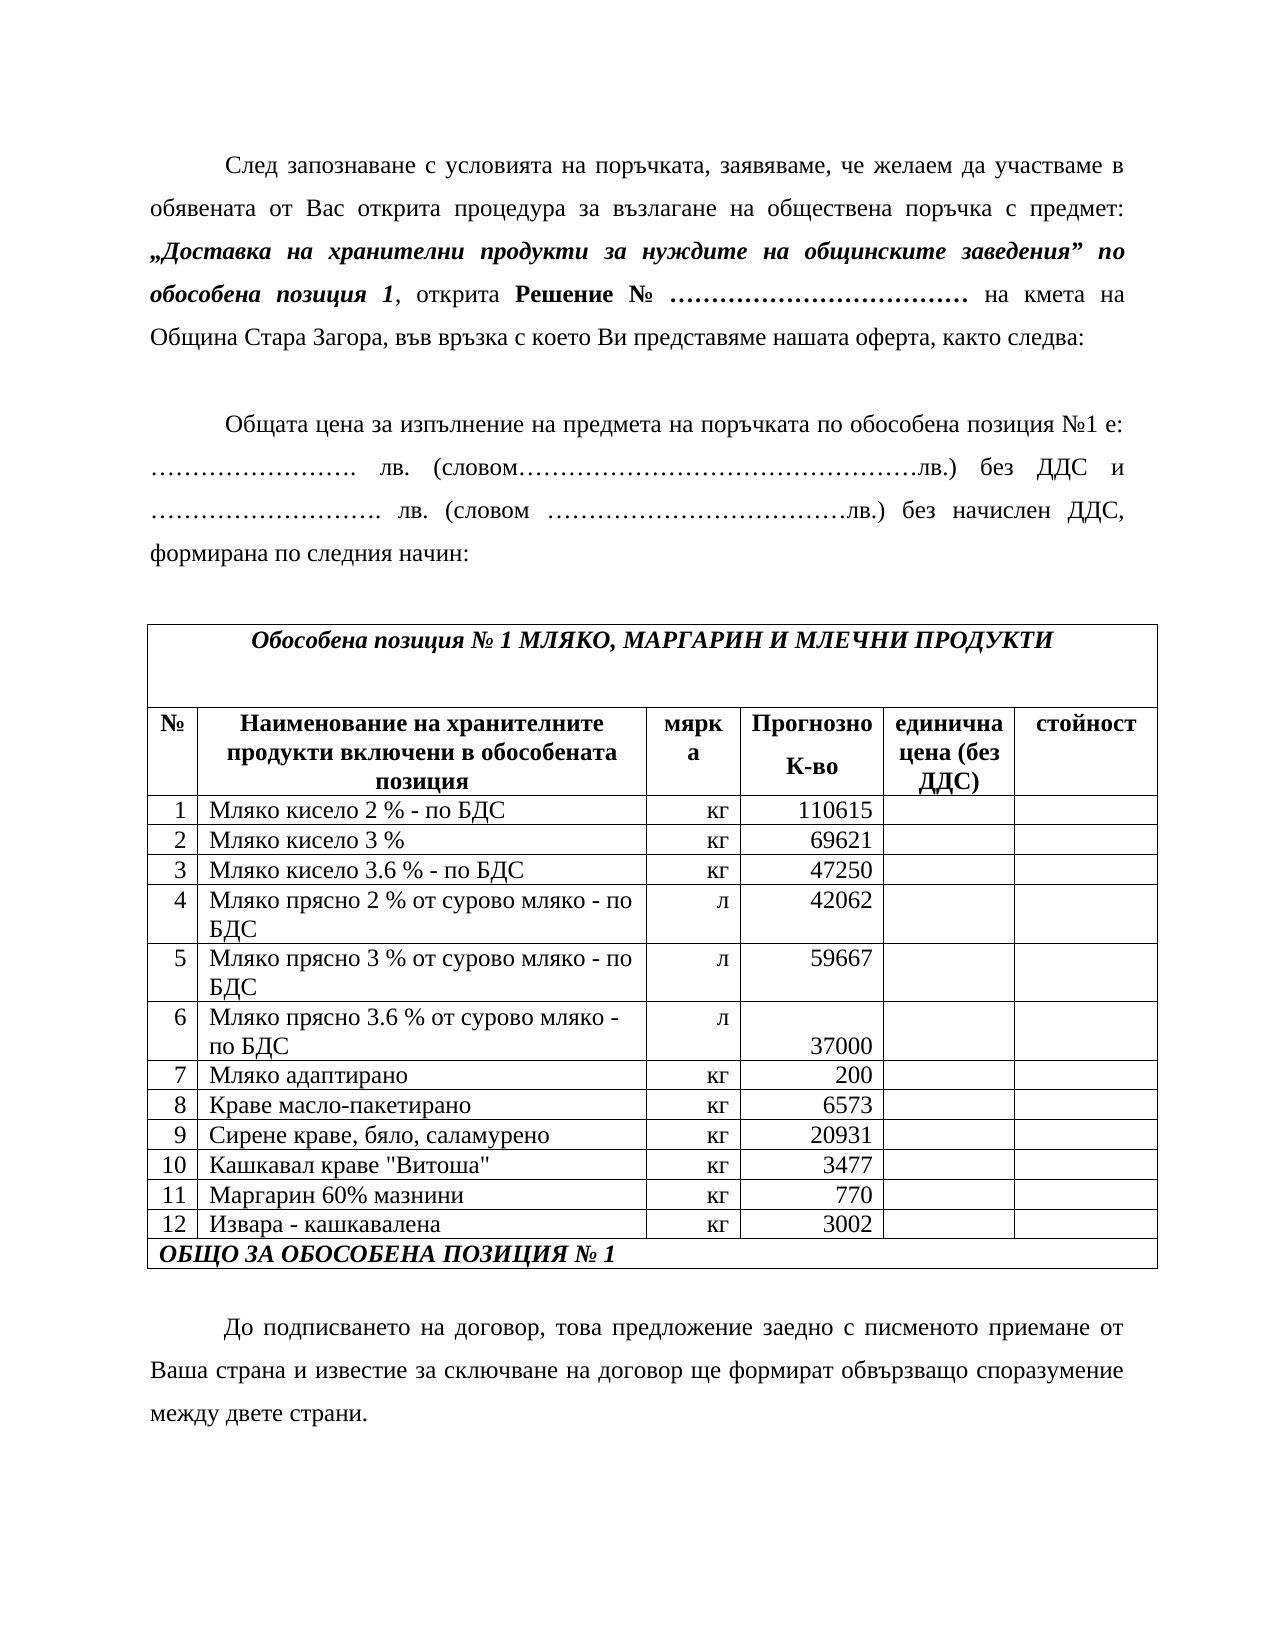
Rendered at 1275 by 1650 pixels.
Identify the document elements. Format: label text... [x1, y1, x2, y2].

table_cell [884, 944, 1014, 1001]
table_cell [1015, 1120, 1157, 1149]
table_cell 3 [148, 855, 197, 884]
text До подписването на договор, това предложение заедно с писменото приемане от Ваша страна и известие за сключване на договор ще формират обвързващо споразумение между двете страни. [150, 1312, 1125, 1427]
table_cell кг [647, 1090, 740, 1119]
table_cell [884, 825, 1014, 854]
table_cell [1015, 796, 1157, 824]
table_cell [1015, 1061, 1157, 1089]
table_cell Прогнозно К-во [741, 708, 883, 794]
table_cell Мляко кисело 3.6 % - по БДС [198, 855, 646, 884]
table_cell [1015, 1150, 1157, 1179]
table_cell 69621 [741, 825, 883, 854]
table_cell № [148, 708, 197, 794]
table_cell 20931 [741, 1120, 883, 1149]
text След запознаване с условията на поръчката, заявяваме, че желаем да участваме в обявената от Вас открита процедура за възлагане на обществена поръчка с предмет: „Доставка на хранителни продукти за нуждите на общинските заведения” по обособена позиция 1, открита Решение № ……………………………… на кмета на Община Стара Загора, във връзка с което Ви представяме нашата оферта, както следва: [150, 150, 1125, 351]
table_cell Сирене краве, бяло, саламурено [198, 1120, 646, 1149]
table_cell Мляко прясно 2 % от сурово мляко - по БДС [198, 885, 646, 942]
table_cell стойност [1015, 708, 1157, 794]
table_cell [884, 1002, 1014, 1059]
table_cell ОБЩО ЗА ОБОСОБЕНА ПОЗИЦИЯ № 1 [148, 1239, 1157, 1268]
table_cell [884, 1210, 1014, 1238]
table_cell кг [647, 1210, 740, 1238]
table_cell [884, 855, 1014, 884]
table_cell л [647, 944, 740, 1001]
table_cell кг [647, 796, 740, 824]
table_cell кг [647, 1150, 740, 1179]
table_cell 7 [148, 1061, 197, 1089]
table_cell Мляко кисело 2 % - по БДС [198, 796, 646, 824]
table_cell Извара - кашкавалена [198, 1210, 646, 1238]
table_cell 200 [741, 1061, 883, 1089]
table_cell Мляко прясно 3.6 % от сурово мляко - по БДС [198, 1002, 646, 1059]
table_cell [1015, 885, 1157, 942]
table_cell кг [647, 855, 740, 884]
table_header Обособена позиция № 1 МЛЯКО, МАРГАРИН И МЛЕЧНИ ПРОДУКТИ [148, 625, 1157, 707]
table_cell Кашкавал краве "Витоша" [198, 1150, 646, 1179]
table_cell [1015, 1180, 1157, 1208]
table_cell Краве масло-пакетирано [198, 1090, 646, 1119]
table_cell л [647, 885, 740, 942]
table_cell 10 [148, 1150, 197, 1179]
table_cell [1015, 825, 1157, 854]
table_cell 42062 [741, 885, 883, 942]
table_cell 11 [148, 1180, 197, 1208]
table_cell единична цена (без ДДС) [884, 708, 1014, 794]
table_cell кг [647, 1180, 740, 1208]
table_cell 3002 [741, 1210, 883, 1238]
table_cell [884, 796, 1014, 824]
table_cell кг [647, 1061, 740, 1089]
table_cell кг [647, 1120, 740, 1149]
table_cell мярка [647, 708, 740, 794]
table_cell [884, 1120, 1014, 1149]
table_cell [1015, 1002, 1157, 1059]
table_cell [884, 1061, 1014, 1089]
table_cell 59667 [741, 944, 883, 1001]
table_cell 37000 [741, 1002, 883, 1059]
table_cell 6573 [741, 1090, 883, 1119]
table_cell 2 [148, 825, 197, 854]
table_cell [1015, 944, 1157, 1001]
table_cell 3477 [741, 1150, 883, 1179]
table_cell 6 [148, 1002, 197, 1059]
table_cell Наименование на хранителните продукти включени в обособената позиция [198, 708, 646, 794]
table_cell 110615 [741, 796, 883, 824]
table_cell 5 [148, 944, 197, 1001]
text Общата цена за изпълнение на предмета на поръчката по обособена позиция №1 е: ……………………. лв. (словом…………………………………………лв.) без ДДС и ………………………. лв. (словом ………………………………лв.) без начислен ДДС, формирана по следния начин: [150, 409, 1125, 567]
table_cell кг [647, 825, 740, 854]
table_cell Мляко прясно 3 % от сурово мляко - по БДС [198, 944, 646, 1001]
table_cell 4 [148, 885, 197, 942]
table_cell [1015, 1090, 1157, 1119]
table_cell 9 [148, 1120, 197, 1149]
table_cell [884, 1090, 1014, 1119]
table_cell [884, 1150, 1014, 1179]
table_cell 1 [148, 796, 197, 824]
table_cell Мляко кисело 3 % [198, 825, 646, 854]
table_cell 47250 [741, 855, 883, 884]
table_cell [884, 1180, 1014, 1208]
table_cell л [647, 1002, 740, 1059]
table_cell [1015, 1210, 1157, 1238]
table_cell [1015, 855, 1157, 884]
table_cell [884, 885, 1014, 942]
table_cell 770 [741, 1180, 883, 1208]
table_cell 12 [148, 1210, 197, 1238]
table_cell 8 [148, 1090, 197, 1119]
table_cell Маргарин 60% мазнини [198, 1180, 646, 1208]
table_cell Мляко адаптирано [198, 1061, 646, 1089]
